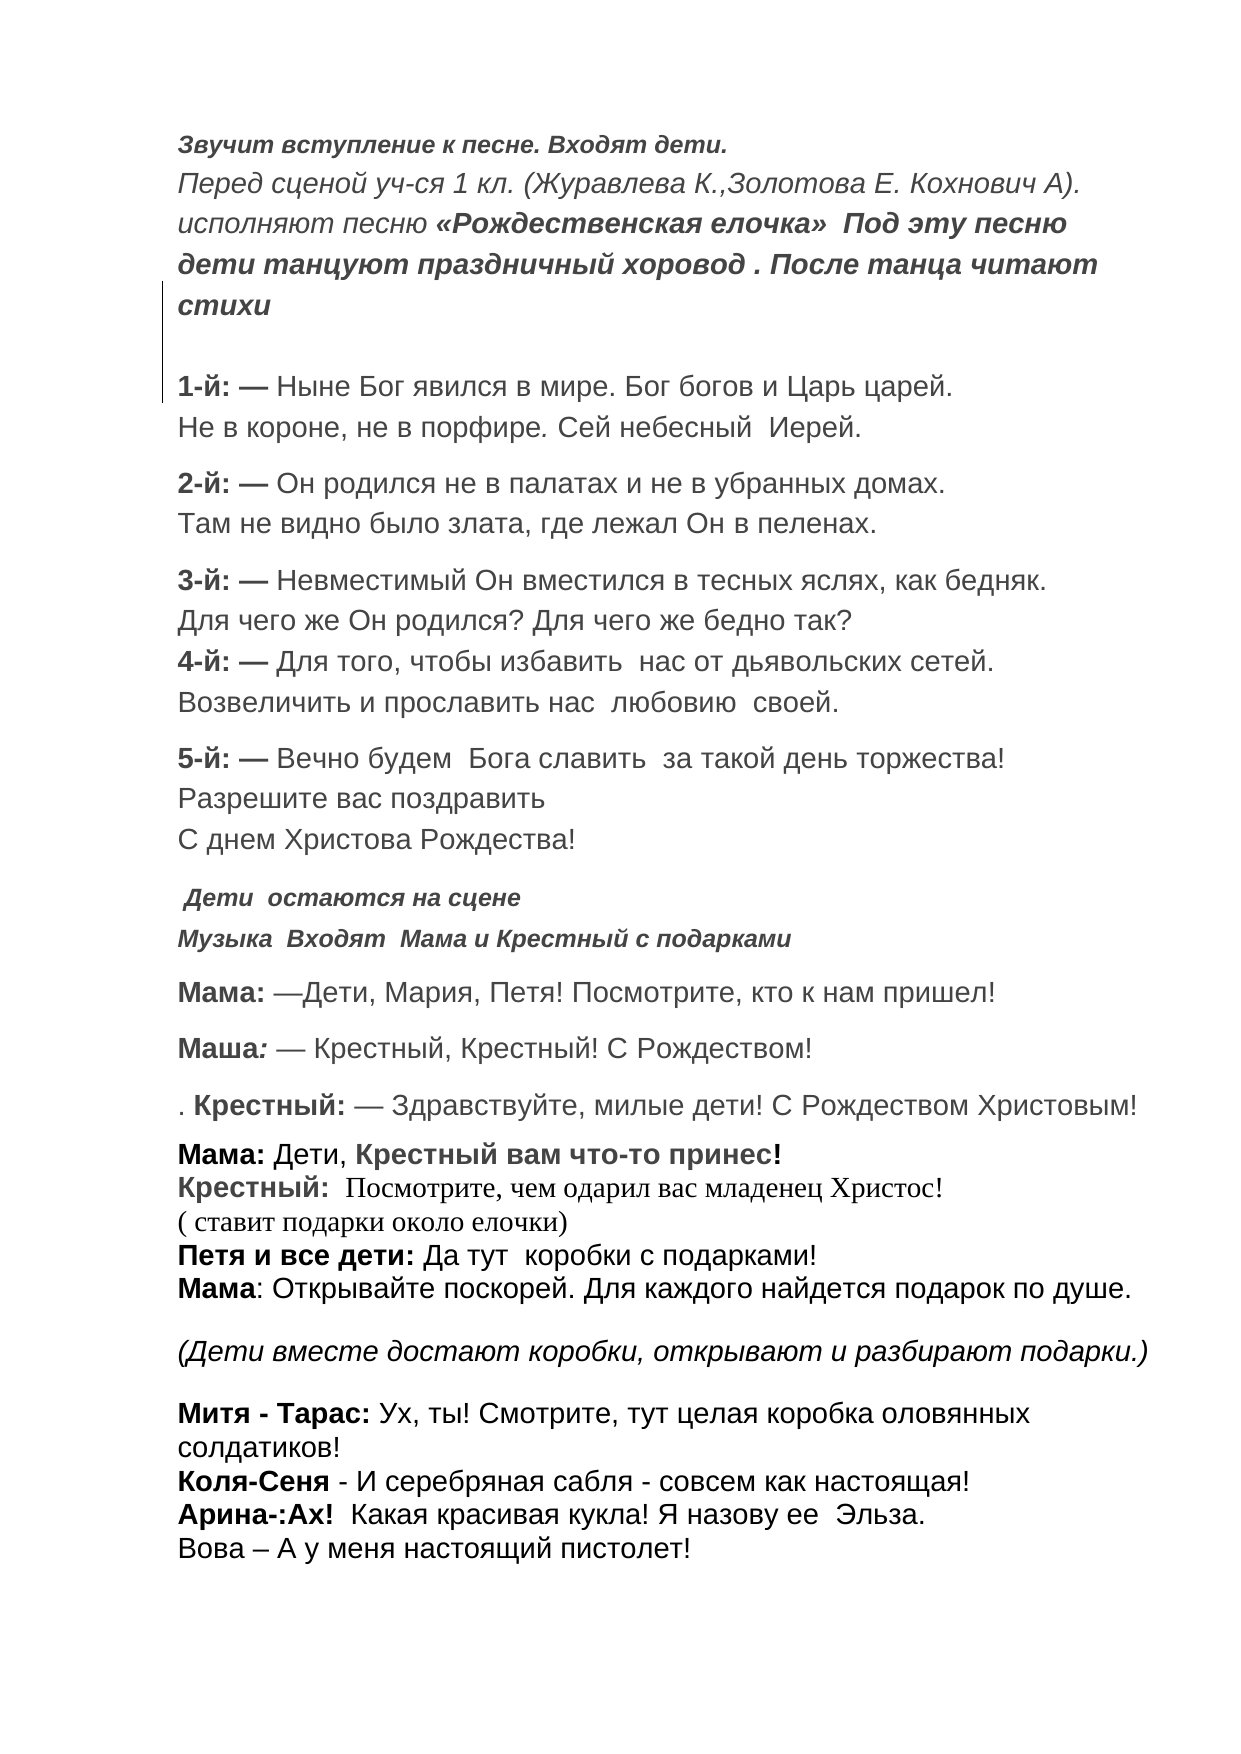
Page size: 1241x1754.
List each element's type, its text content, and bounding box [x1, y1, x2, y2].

text 2-й: — Он родился не в палатах и не в убранных домах. Там не видно было злата, где лежал Он в пеленах. [177, 459, 1152, 540]
text Маша: — Крестный, Крестный! С Рождеством! [177, 1024, 1152, 1065]
text Мама: —Дети, Мария, Петя! Посмотрите, кто к нам пришел! [177, 968, 1152, 1009]
text Мама: Дети, Крестный вам что-то принес! Крестный: Посмотрите, чем одарил вас младенец Христос! ( ставит подарки около елочки) Петя и все дети: Да тут коробки с подарками! Мама: Открывайте поскорей. Для каждого найдется подарок по душе. [177, 1137, 1152, 1305]
text 3-й: — Невместимый Он вместился в тесных яслях, как бедняк. Для чего же Он родился? Для чего же бедно так? 4-й: — Для того, чтобы избавить нас от дьявольских сетей. Возвеличить и прославить нас любовию своей. [177, 556, 1152, 718]
text . Крестный: — Здравствуйте, милые дети! С Рождеством Христовым! [177, 1081, 1152, 1121]
text (Дети вместе достают коробки, открывают и разбирают подарки.) [177, 1334, 1152, 1367]
text Звучит вступление к песне. Входят дети. Перед сценой уч-ся 1 кл. (Журавлева К.,Золотова Е. Кохнович А). исполняют песню «Рождественская елочка» Под эту песню дети танцуют праздничный хоровод . После танца читают стихи 1-й: — Ныне Бог явился в мире. Бог богов и Царь царей. Не в короне, не в порфире. Сей небесный Иерей. [177, 118, 1152, 443]
text 5-й: — Вечно будем Бога славить за такой день торжества! Разрешите вас поздравить С днем Христова Рождества! [177, 734, 1152, 856]
text Дети остаются на сцене Музыка Входят Мама и Крестный с подарками [177, 871, 1152, 952]
text Митя - Тарас: Ух, ты! Смотрите, тут целая коробка оловянных солдатиков! Коля-Сеня - И серебряная сабля - совсем как настоящая! Арина-:Ах! Какая красивая кукла! Я назову ее Эльза. Вова – А у меня настоящий пистолет! [177, 1397, 1152, 1564]
